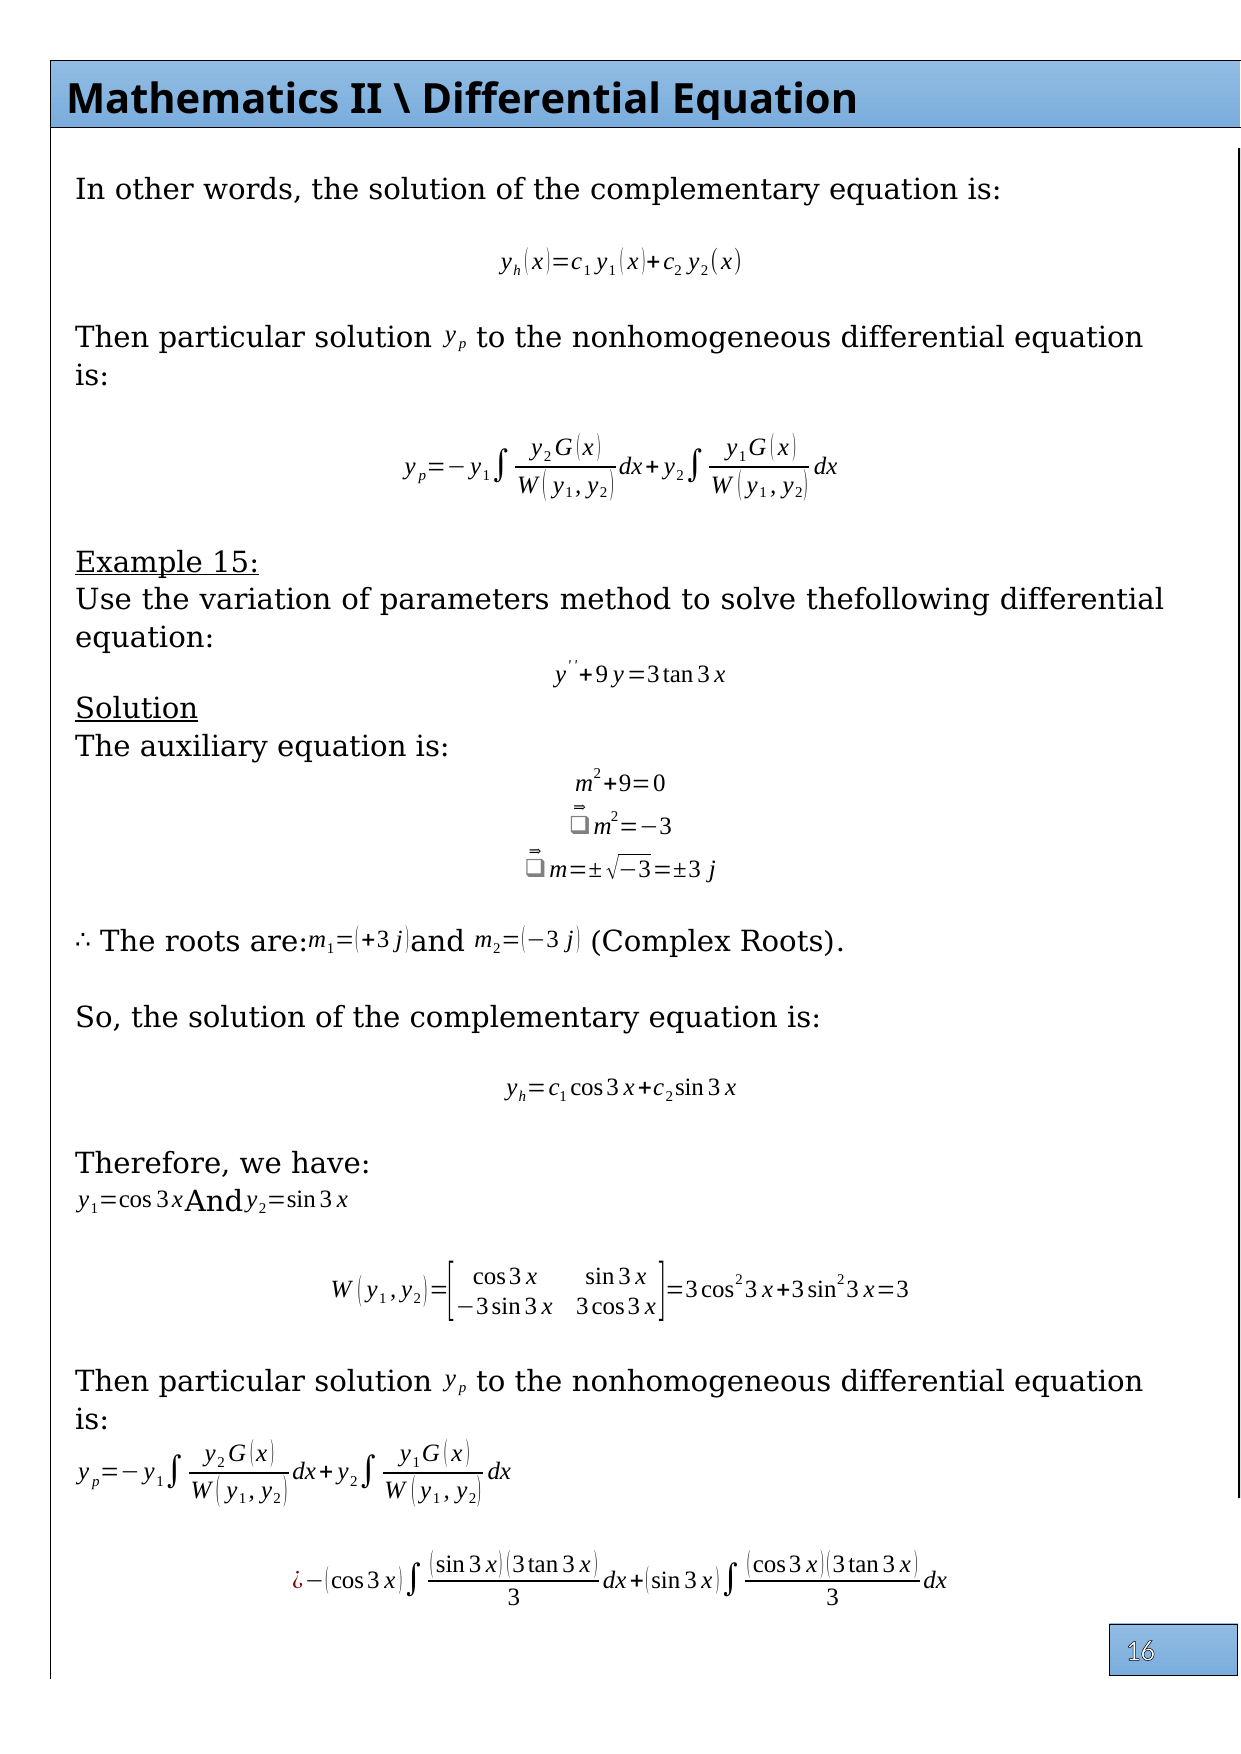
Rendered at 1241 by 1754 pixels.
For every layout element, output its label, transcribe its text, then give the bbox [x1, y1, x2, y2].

text Solution [75, 689, 1165, 724]
text In other words, the solution of the complementary equation is: [75, 171, 1165, 206]
text Then particular solution to the nonhomogeneous differential equation is: [75, 319, 1165, 392]
text So, the solution of the complementary equation is: [75, 998, 1165, 1033]
text And [75, 1183, 1165, 1219]
text Use the variation of parameters method to solve thefollowing differential equation: [75, 581, 1165, 653]
text Example 15: [75, 543, 1165, 578]
text The auxiliary equation is: [75, 727, 1165, 762]
text Then particular solution to the nonhomogeneous differential equation is: [75, 1362, 1165, 1435]
text Therefore, we have: [75, 1145, 1165, 1180]
text The roots are:and (Complex Roots). [75, 923, 1165, 958]
